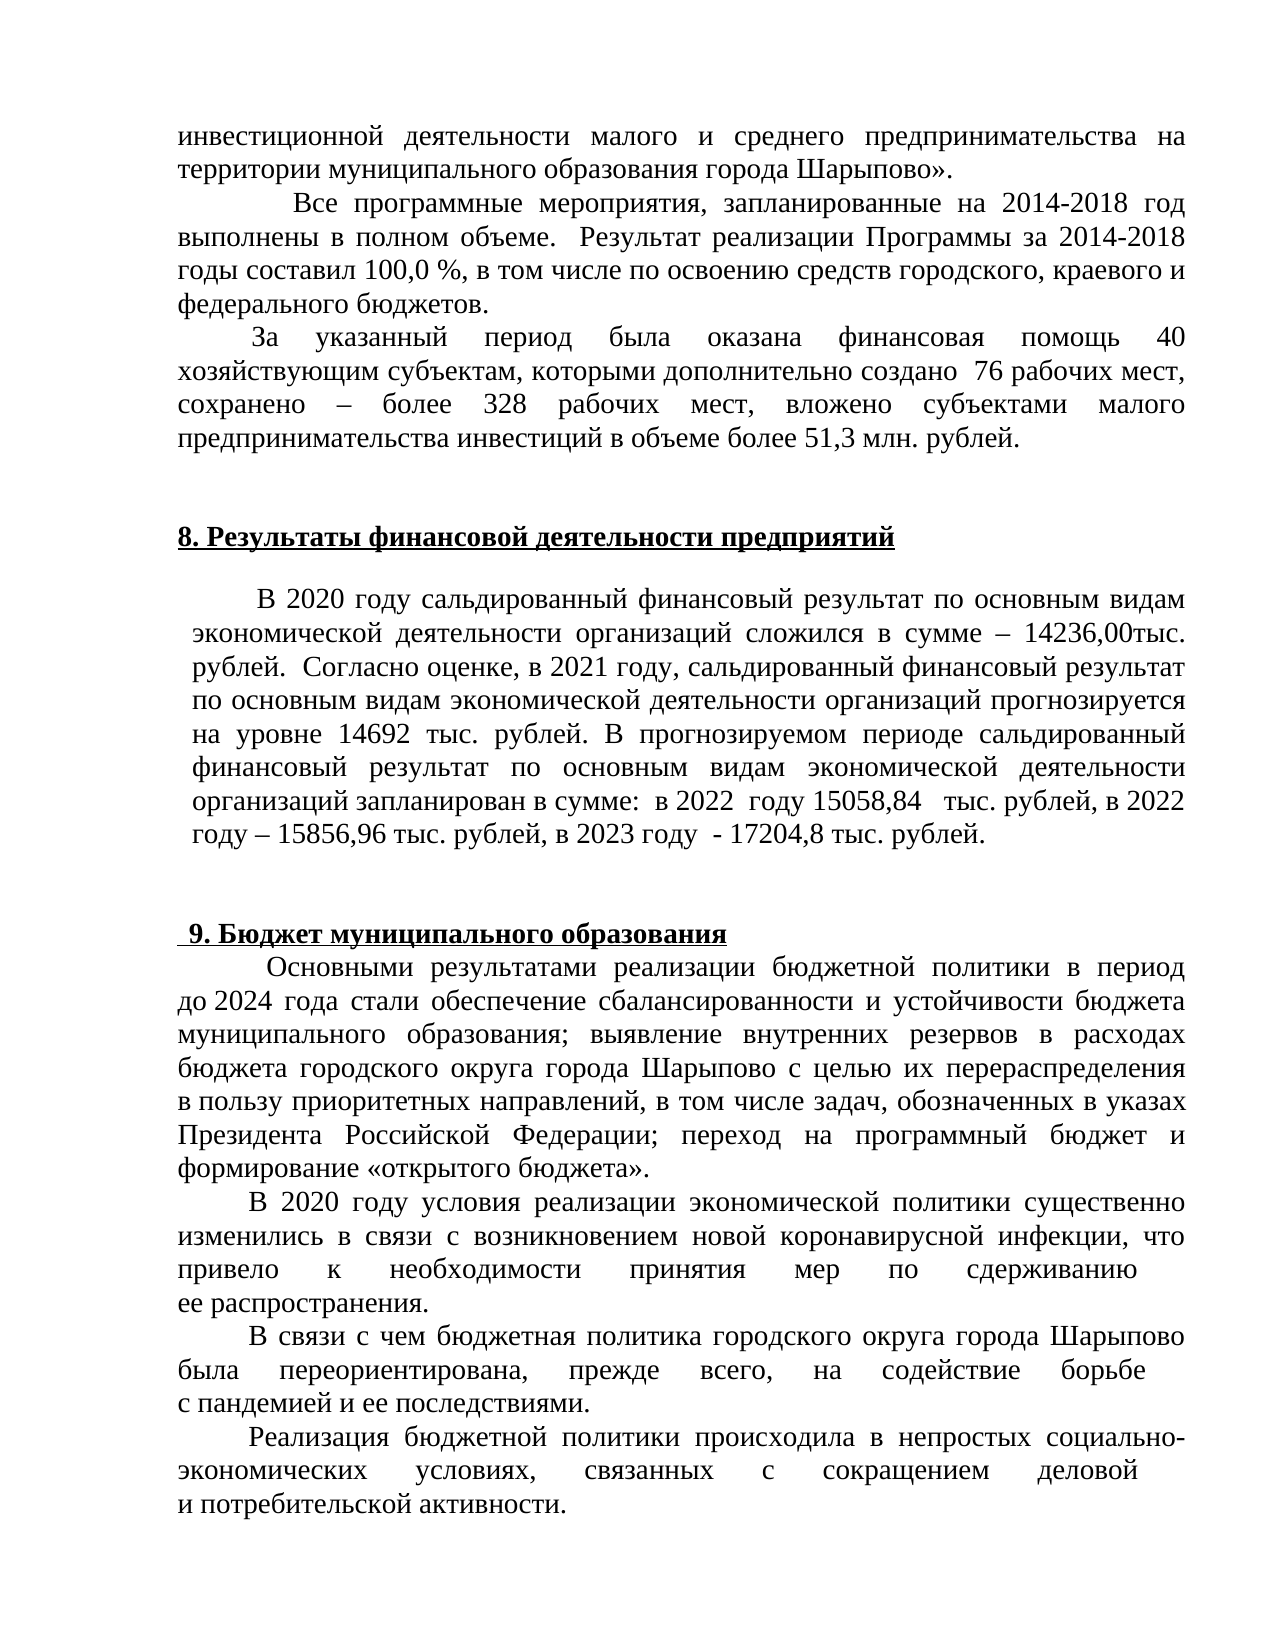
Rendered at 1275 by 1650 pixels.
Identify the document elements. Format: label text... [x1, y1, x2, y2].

text В 2020 году условия реализации экономической политики существенно изменились в связи с возникновением новой коронавирусной инфекции, что привело к необходимости принятия мер по сдерживанию ее распространения. [177, 1184, 1186, 1318]
text Основными результатами реализации бюджетной политики в период до 2024 года стали обеспечение сбалансированности и устойчивости бюджета муниципального образования; выявление внутренних резервов в расходах бюджета городского округа города Шарыпово с целью их перераспределения в пользу приоритетных направлений, в том числе задач, обозначенных в указах Президента Российской Федерации; переход на программный бюджет и формирование «открытого бюджета». [177, 949, 1186, 1184]
text За указанный период была оказана финансовая помощь 40 хозяйствующим субъектам, которыми дополнительно создано 76 рабочих мест, сохранено – более 328 рабочих мест, вложено субъектами малого предпринимательства инвестиций в объеме более 51,3 млн. рублей. [177, 319, 1186, 453]
text В 2020 году сальдированный финансовый результат по основным видам экономической деятельности организаций сложился в сумме – 14236,00тыс. рублей. Согласно оценке, в 2021 году, сальдированный финансовый результат по основным видам экономической деятельности организаций прогнозируется на уровне 14692 тыс. рублей. В прогнозируемом периоде сальдированный финансовый результат по основным видам экономической деятельности организаций запланирован в сумме: в 2022 году 15058,84 тыс. рублей, в 2022 году – 15856,96 тыс. рублей, в 2023 году - 17204,8 тыс. рублей. [192, 582, 1186, 850]
text 9. Бюджет муниципального образования [177, 916, 1186, 949]
text 8. Результаты финансовой деятельности предприятий [177, 519, 1186, 553]
text Реализация бюджетной политики происходила в непростых социально-экономических условиях, связанных с сокращением деловой и потребительской активности. [177, 1419, 1186, 1519]
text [177, 118, 1186, 185]
text Все программные мероприятия, запланированные на 2014-2018 год выполнены в полном объеме. Результат реализации Программы за 2014-2018 годы составил 100,0 %, в том числе по освоению средств городского, краевого и федерального бюджетов. [177, 185, 1186, 319]
text В связи с чем бюджетная политика городского округа города Шарыпово была переориентирована, прежде всего, на содействие борьбе с пандемией и ее последствиями. [177, 1318, 1186, 1419]
